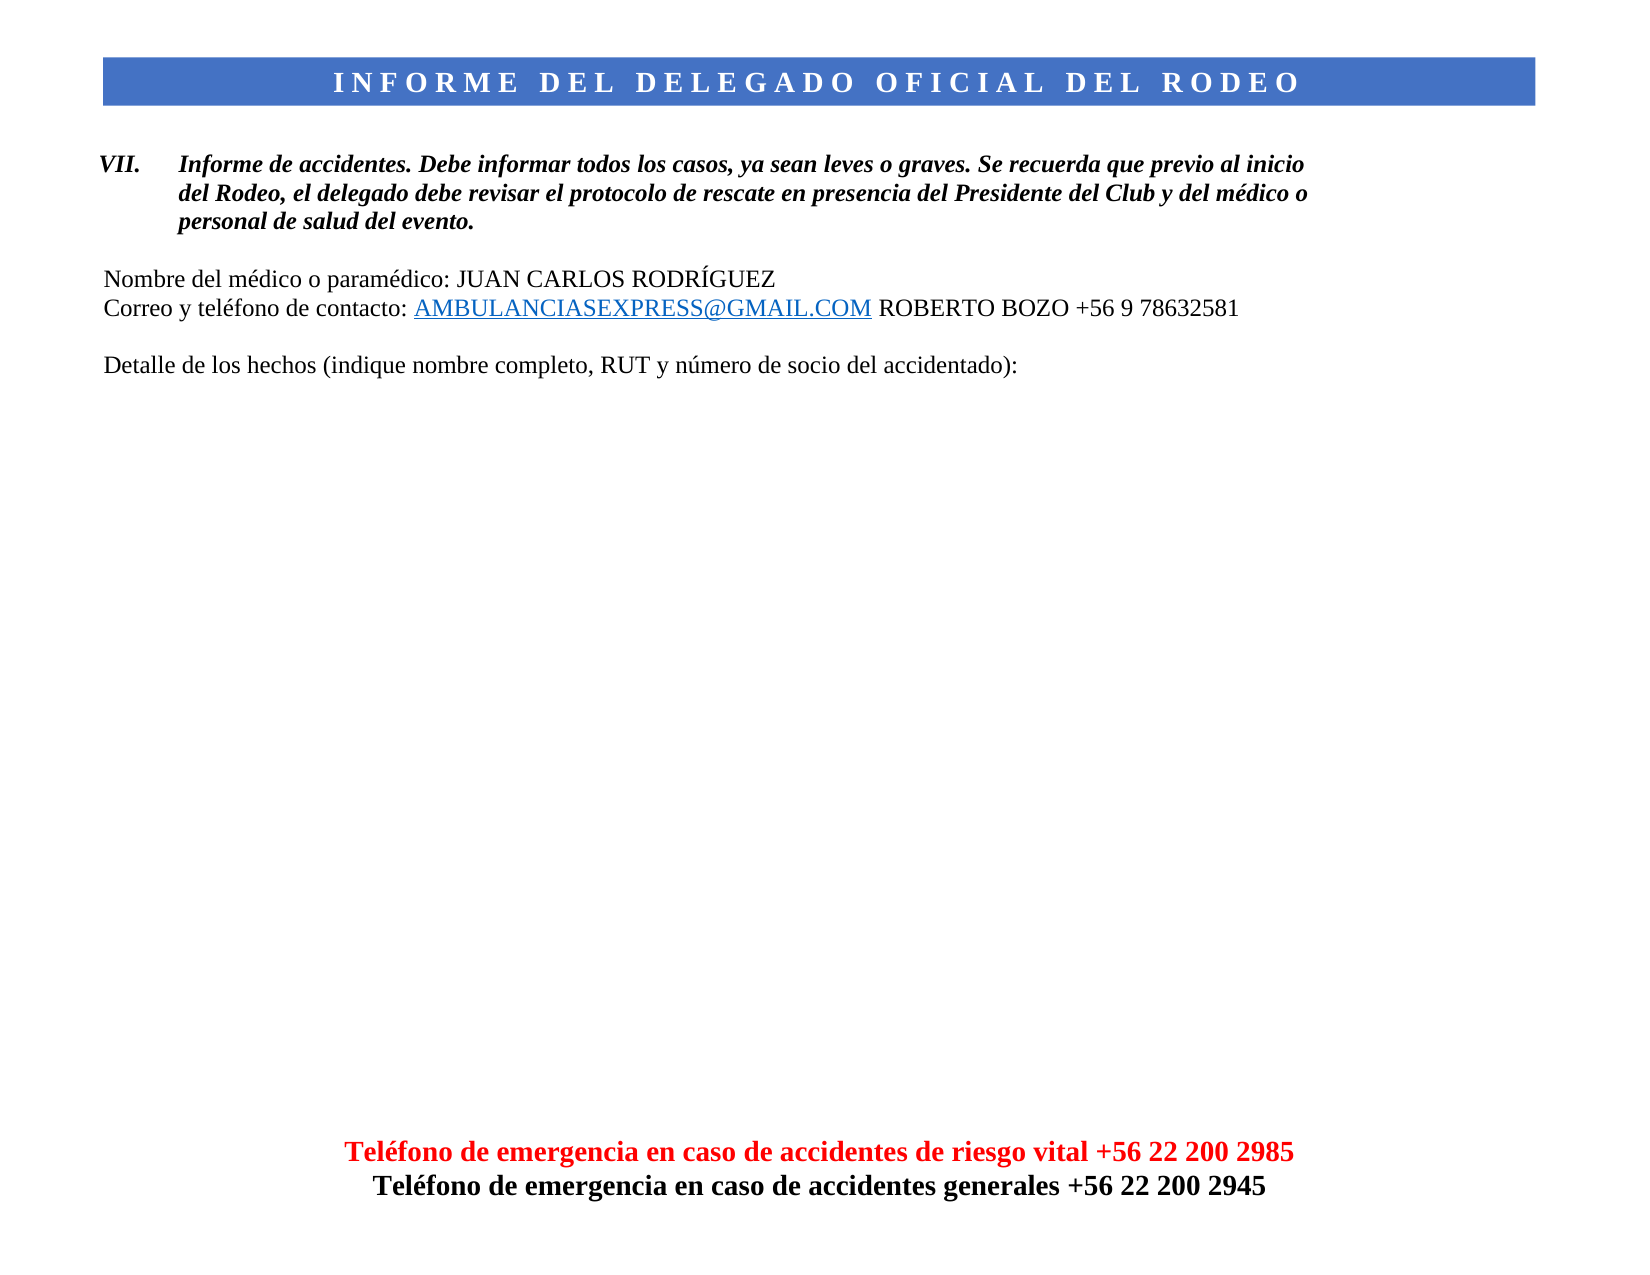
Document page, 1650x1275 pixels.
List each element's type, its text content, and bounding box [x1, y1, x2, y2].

text Nombre del médico o paramédico: JUAN CARLOS RODRÍGUEZ [103, 264, 1536, 293]
text Detalle de los hechos (indique nombre completo, RUT y número de socio del accidentado): [103, 350, 1536, 379]
list Informe de accidentes. Debe informar todos los casos, ya sean leves o graves. Se recuerda que previo al inicio del Rodeo, el delegado debe revisar el protocolo de rescate en presencia del Presidente del Club y del médico o personal de salud del evento. [141, 149, 1329, 235]
text Correo y teléfono de contacto: AMBULANCIASEXPRESS@GMAIL.COM ROBERTO BOZO +56 9 78632581 [103, 293, 1536, 322]
